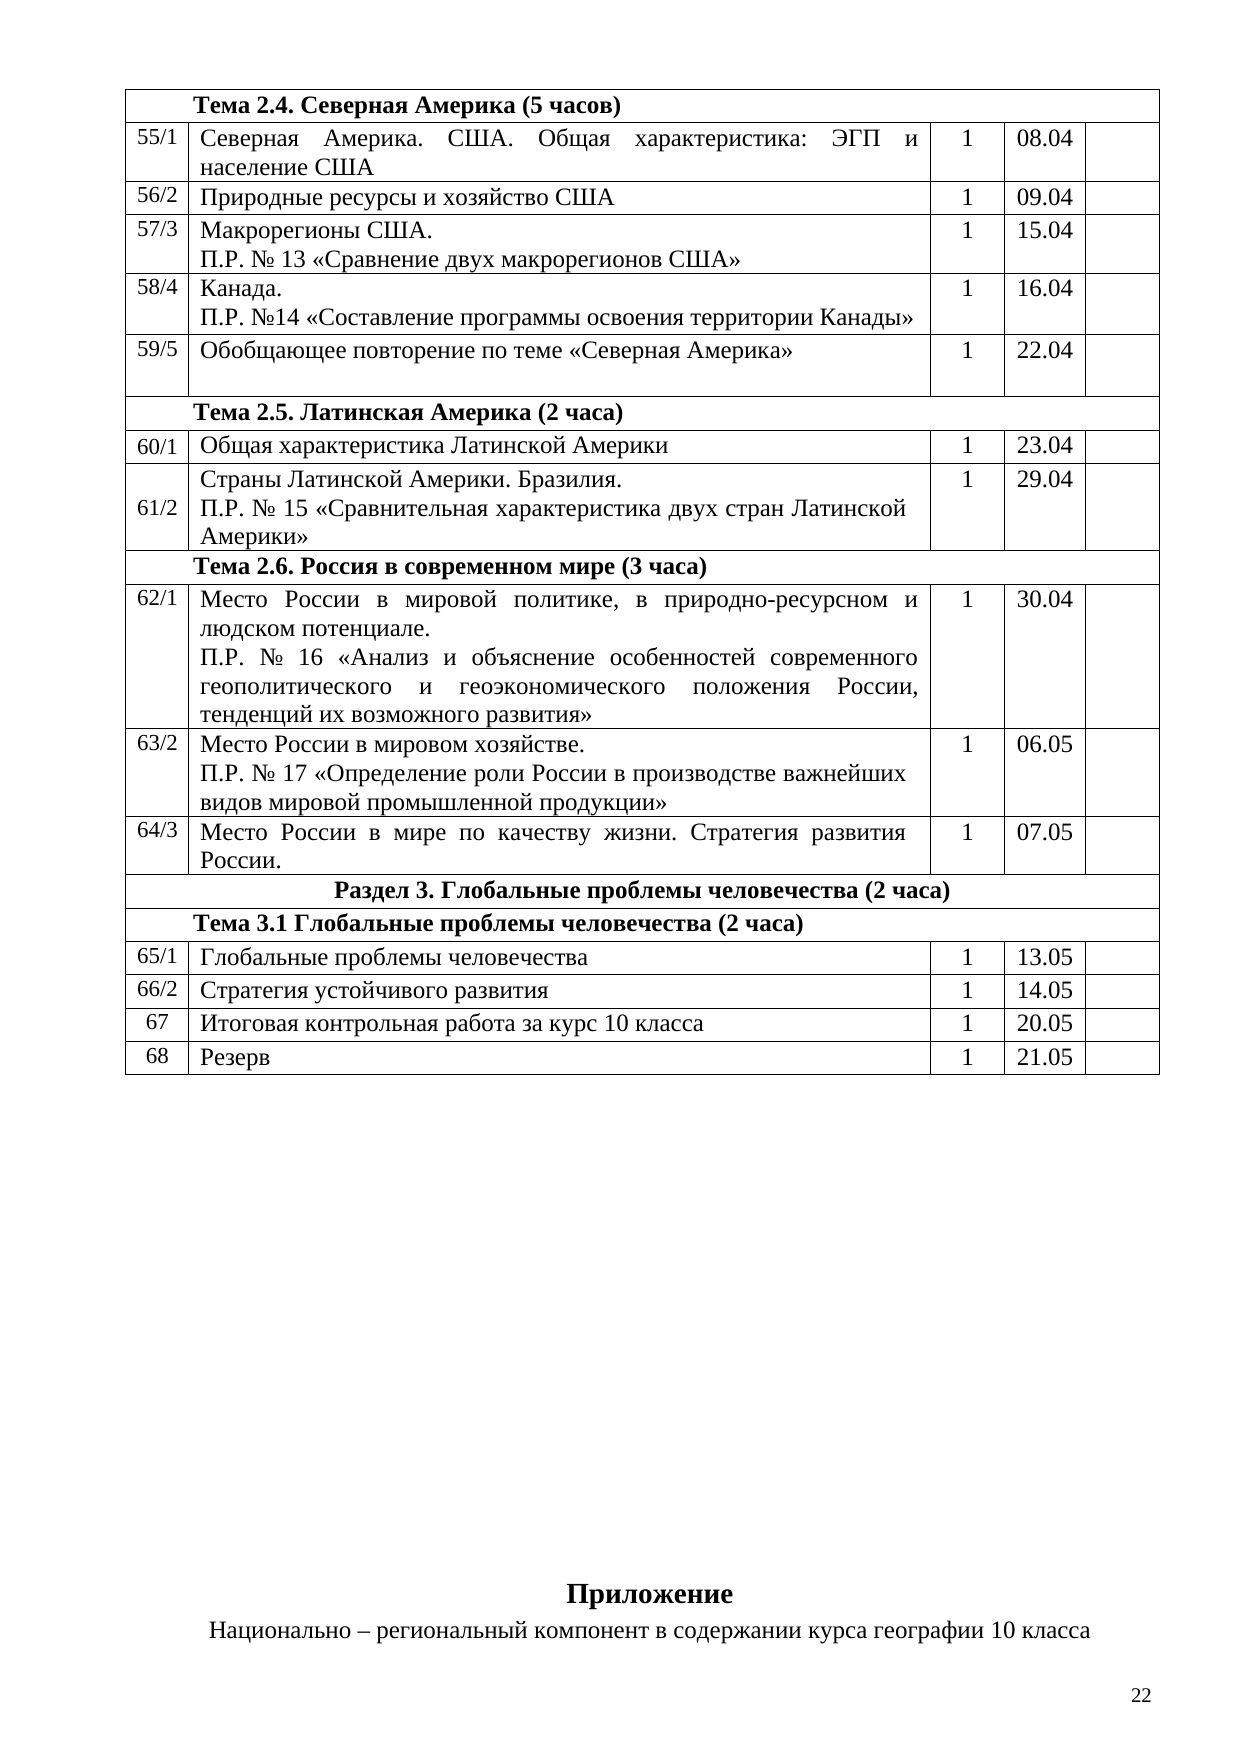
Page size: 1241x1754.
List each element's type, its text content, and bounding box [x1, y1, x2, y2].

table_cell [1086, 123, 1159, 181]
table_cell Северная Америка. США. Общая характеристика: ЭГП и население США [189, 123, 930, 181]
table_cell 09.04 [1005, 182, 1085, 214]
table_cell 1 [931, 182, 1004, 214]
table_cell [1086, 817, 1159, 874]
table_cell 1 [931, 817, 1004, 874]
table_cell Итоговая контрольная работа за курс 10 класса [189, 1009, 930, 1041]
table_cell 1 [931, 585, 1004, 728]
table_cell Резерв [189, 1042, 930, 1074]
table_cell Канада. П.Р. №14 «Составление программы освоения территории Канады» [189, 274, 930, 334]
table_cell Тема 3.1 Глобальные проблемы человечества (2 часа) [126, 909, 1159, 941]
table_cell 66/2 [126, 975, 188, 1007]
table_cell 22.04 [1005, 335, 1085, 396]
table_cell 55/1 [126, 123, 188, 181]
table_cell [1086, 182, 1159, 214]
table_cell [1086, 975, 1159, 1007]
text Национально – региональный компонент в содержании курса географии 10 класса [148, 1615, 1152, 1643]
table_cell 1 [931, 975, 1004, 1007]
table_cell 64/3 [126, 817, 188, 874]
table_cell 06.05 [1005, 729, 1085, 816]
table_cell Место России в мировом хозяйстве. П.Р. № 17 «Определение роли России в производстве важнейших видов мировой промышленной продукции» [189, 729, 930, 816]
table_cell 62/1 [126, 585, 188, 728]
table_cell 1 [931, 335, 1004, 396]
table_cell 1 [931, 431, 1004, 463]
table_cell 30.04 [1005, 585, 1085, 728]
table_cell [1086, 274, 1159, 334]
table_cell 1 [931, 1042, 1004, 1074]
table_cell 1 [931, 464, 1004, 550]
table_cell [1086, 335, 1159, 396]
table_cell [1086, 215, 1159, 272]
table_cell Глобальные проблемы человечества [189, 942, 930, 974]
table_cell [1086, 431, 1159, 463]
table_cell 1 [931, 215, 1004, 272]
text Приложение [148, 1576, 1152, 1610]
table_cell 1 [931, 729, 1004, 816]
table_cell [1086, 1009, 1159, 1041]
table_cell 16.04 [1005, 274, 1085, 334]
table_cell Раздел 3. Глобальные проблемы человечества (2 часа) [126, 875, 1159, 907]
table_cell Место России в мировой политике, в природно-ресурсном и людском потенциале. П.Р. № 16 «Анализ и объяснение особенностей современного геополитического и геоэкономического положения России, тенденций их возможного развития» [189, 585, 930, 728]
table_cell 57/3 [126, 215, 188, 272]
table_cell 1 [931, 123, 1004, 181]
table_cell 20.05 [1005, 1009, 1085, 1041]
table_cell Природные ресурсы и хозяйство США [189, 182, 930, 214]
table_cell 13.05 [1005, 942, 1085, 974]
table_cell Страны Латинской Америки. Бразилия. П.Р. № 15 «Сравнительная характеристика двух стран Латинской Америки» [189, 464, 930, 550]
table_cell Макрорегионы США. П.Р. № 13 «Сравнение двух макрорегионов США» [189, 215, 930, 272]
table_cell 08.04 [1005, 123, 1085, 181]
table_cell 15.04 [1005, 215, 1085, 272]
table_cell 59/5 [126, 335, 188, 396]
table_cell Место России в мире по качеству жизни. Стратегия развития России. [189, 817, 930, 874]
table_cell 29.04 [1005, 464, 1085, 550]
table_cell 1 [931, 1009, 1004, 1041]
table_cell 61/2 [126, 464, 188, 550]
table_cell 67 [126, 1009, 188, 1041]
table_cell Тема 2.5. Латинская Америка (2 часа) [126, 397, 1159, 429]
table_cell [1086, 942, 1159, 974]
table_cell [1086, 1042, 1159, 1074]
table_cell 1 [931, 274, 1004, 334]
table_cell 65/1 [126, 942, 188, 974]
table_cell [1086, 464, 1159, 550]
table_cell 63/2 [126, 729, 188, 816]
table_cell 21.05 [1005, 1042, 1085, 1074]
table_cell 1 [931, 942, 1004, 974]
table_cell Обобщающее повторение по теме «Северная Америка» [189, 335, 930, 396]
table_cell Тема 2.4. Северная Америка (5 часов) [126, 90, 1159, 122]
table_cell Общая характеристика Латинской Америки [189, 431, 930, 463]
table_cell 14.05 [1005, 975, 1085, 1007]
table_cell 68 [126, 1042, 188, 1074]
table_cell 58/4 [126, 274, 188, 334]
table_cell 60/1 [126, 431, 188, 463]
table_cell Тема 2.6. Россия в современном мире (3 часа) [126, 551, 1159, 583]
table_cell 23.04 [1005, 431, 1085, 463]
table_cell 07.05 [1005, 817, 1085, 874]
table_cell [1086, 585, 1159, 728]
table_cell Стратегия устойчивого развития [189, 975, 930, 1007]
table_cell [1086, 729, 1159, 816]
table_cell 56/2 [126, 182, 188, 214]
